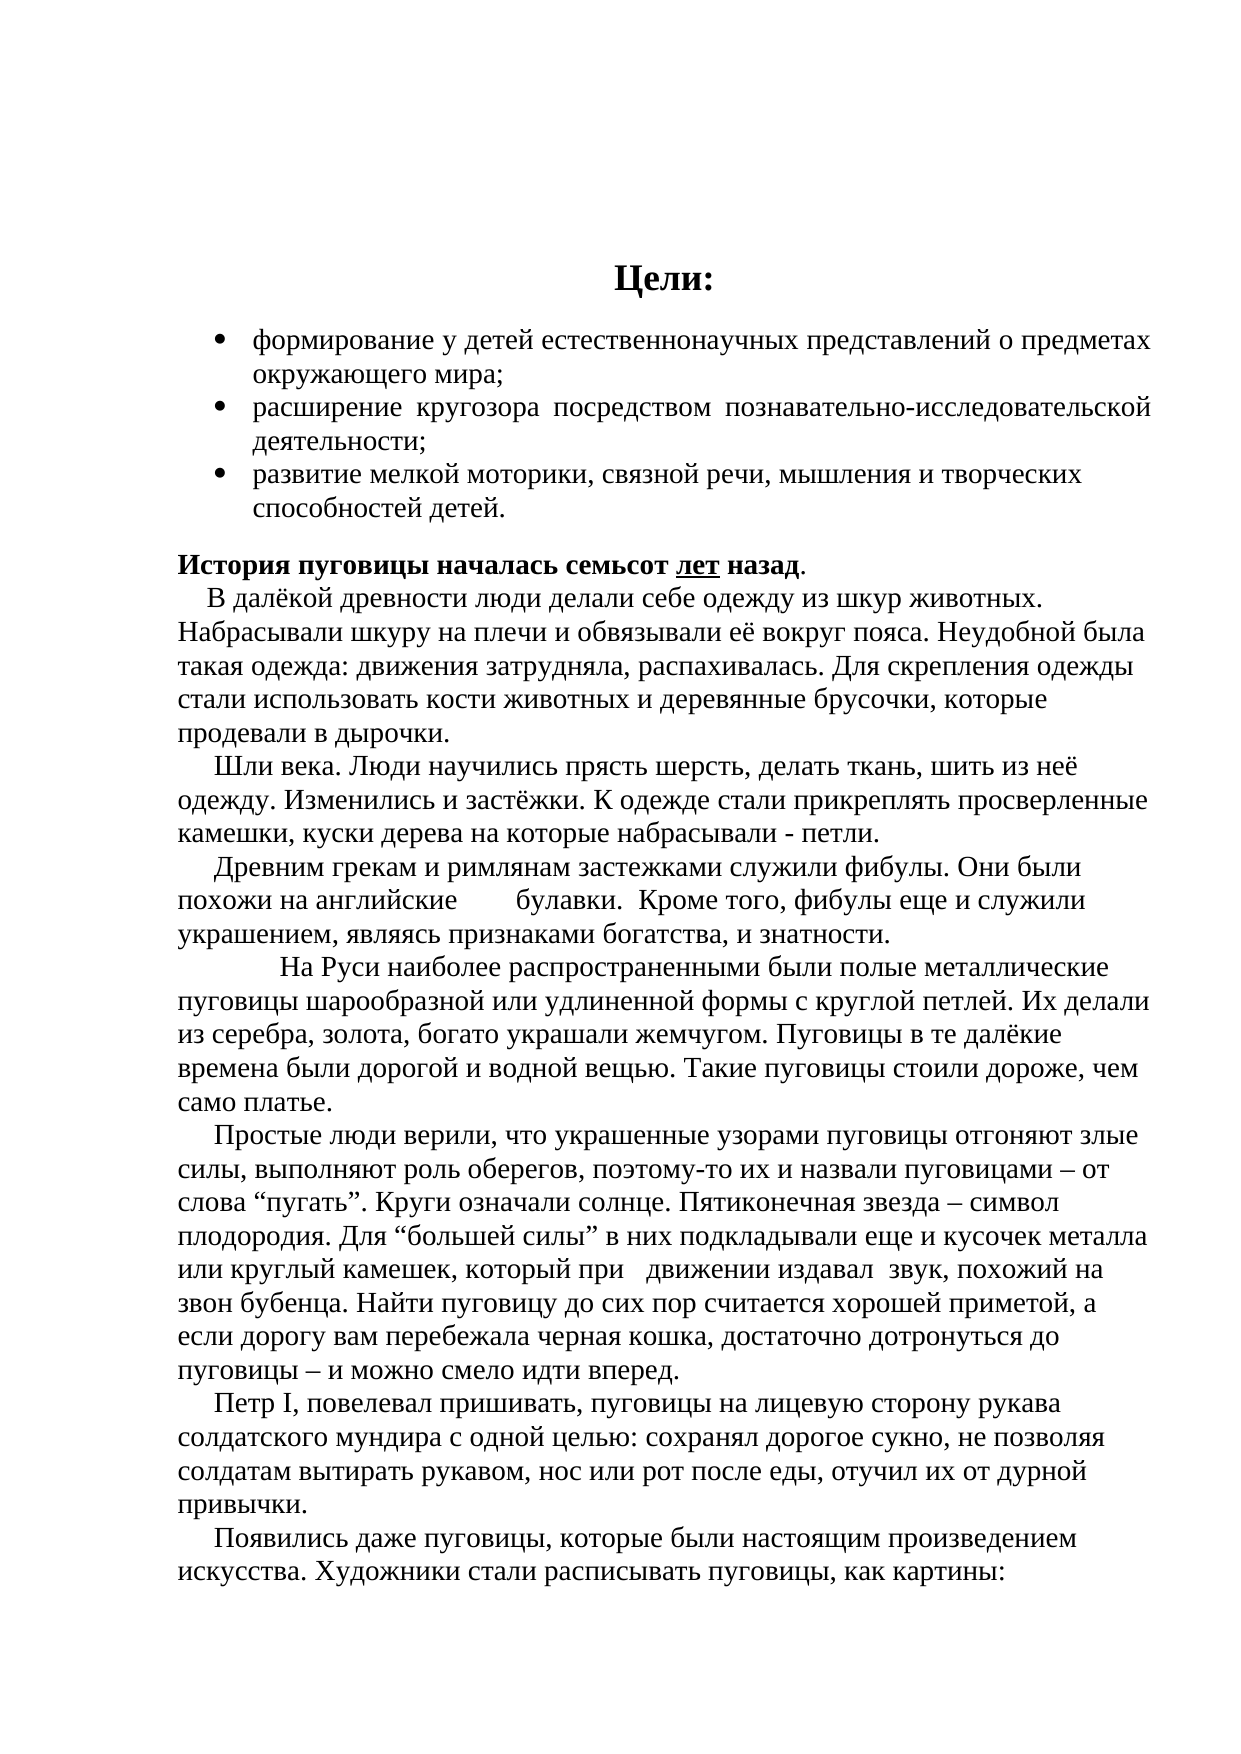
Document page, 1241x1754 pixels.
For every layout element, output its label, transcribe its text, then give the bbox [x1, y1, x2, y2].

text Петр I, повелевал пришивать, пуговицы на лицевую сторону рукава солдатского мундира с одной целью: сохранял дорогое сукно, не позволяя солдатам вытирать рукавом, нос или рот после еды, отучил их от дурной привычки. [177, 1386, 1152, 1520]
text Шли века. Люди научились прясть шерсть, делать ткань, шить из неё одежду. Изменились и застёжки. К одежде стали прикреплять просверленные камешки, куски дерева на которые набрасывали - петли. [177, 748, 1152, 849]
list формирование у детей естественнонаучных представлений о предметах окружающего мира; [215, 322, 1152, 389]
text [177, 1520, 1152, 1587]
text Простые люди верили, что украшенные узорами пуговицы отгоняют злые силы, выполняют роль оберегов, поэтому-то их и назвали пуговицами – от слова “пугать”. Круги означали солнце. Пятиконечная звезда – символ плодородия. Для “большей силы” в них подкладывали еще и кусочек металла или круглый камешек, который при движении издавал звук, похожий на звон бубенца. Найти пуговицу до сих пор считается хорошей приметой, а если дорогу вам перебежала черная кошка, достаточно дотронуться до пуговицы – и можно смело идти вперед. [177, 1117, 1152, 1386]
list развитие мелкой моторики, связной речи, мышления и творческих способностей детей. [215, 456, 1152, 524]
text Древним грекам и римлянам застежками служили фибулы. Они были похожи на английские булавки. Кроме того, фибулы еще и служили украшением, являясь признаками богатства, и знатности. [177, 849, 1152, 949]
text На Руси наиболее распространенными были полые металлические пуговицы шарообразной или удлиненной формы с круглой петлей. Их делали из серебра, золота, богато украшали жемчугом. Пуговицы в те далёкие времена были дорогой и водной вещью. Такие пуговицы стоили дороже, чем само платье. [177, 949, 1152, 1117]
text История пуговицы началась семьсот лет назад. [177, 547, 1152, 581]
list расширение кругозора посредством познавательно-исследовательской деятельности; [215, 389, 1152, 456]
text Цели: [177, 256, 1152, 299]
text В далёкой древности люди делали себе одежду из шкур животных. Набрасывали шкуру на плечи и обвязывали её вокруг пояса. Неудобной была такая одежда: движения затрудняла, распахивалась. Для скрепления одежды стали использовать кости животных и деревянные брусочки, которые продевали в дырочки. [177, 581, 1152, 748]
